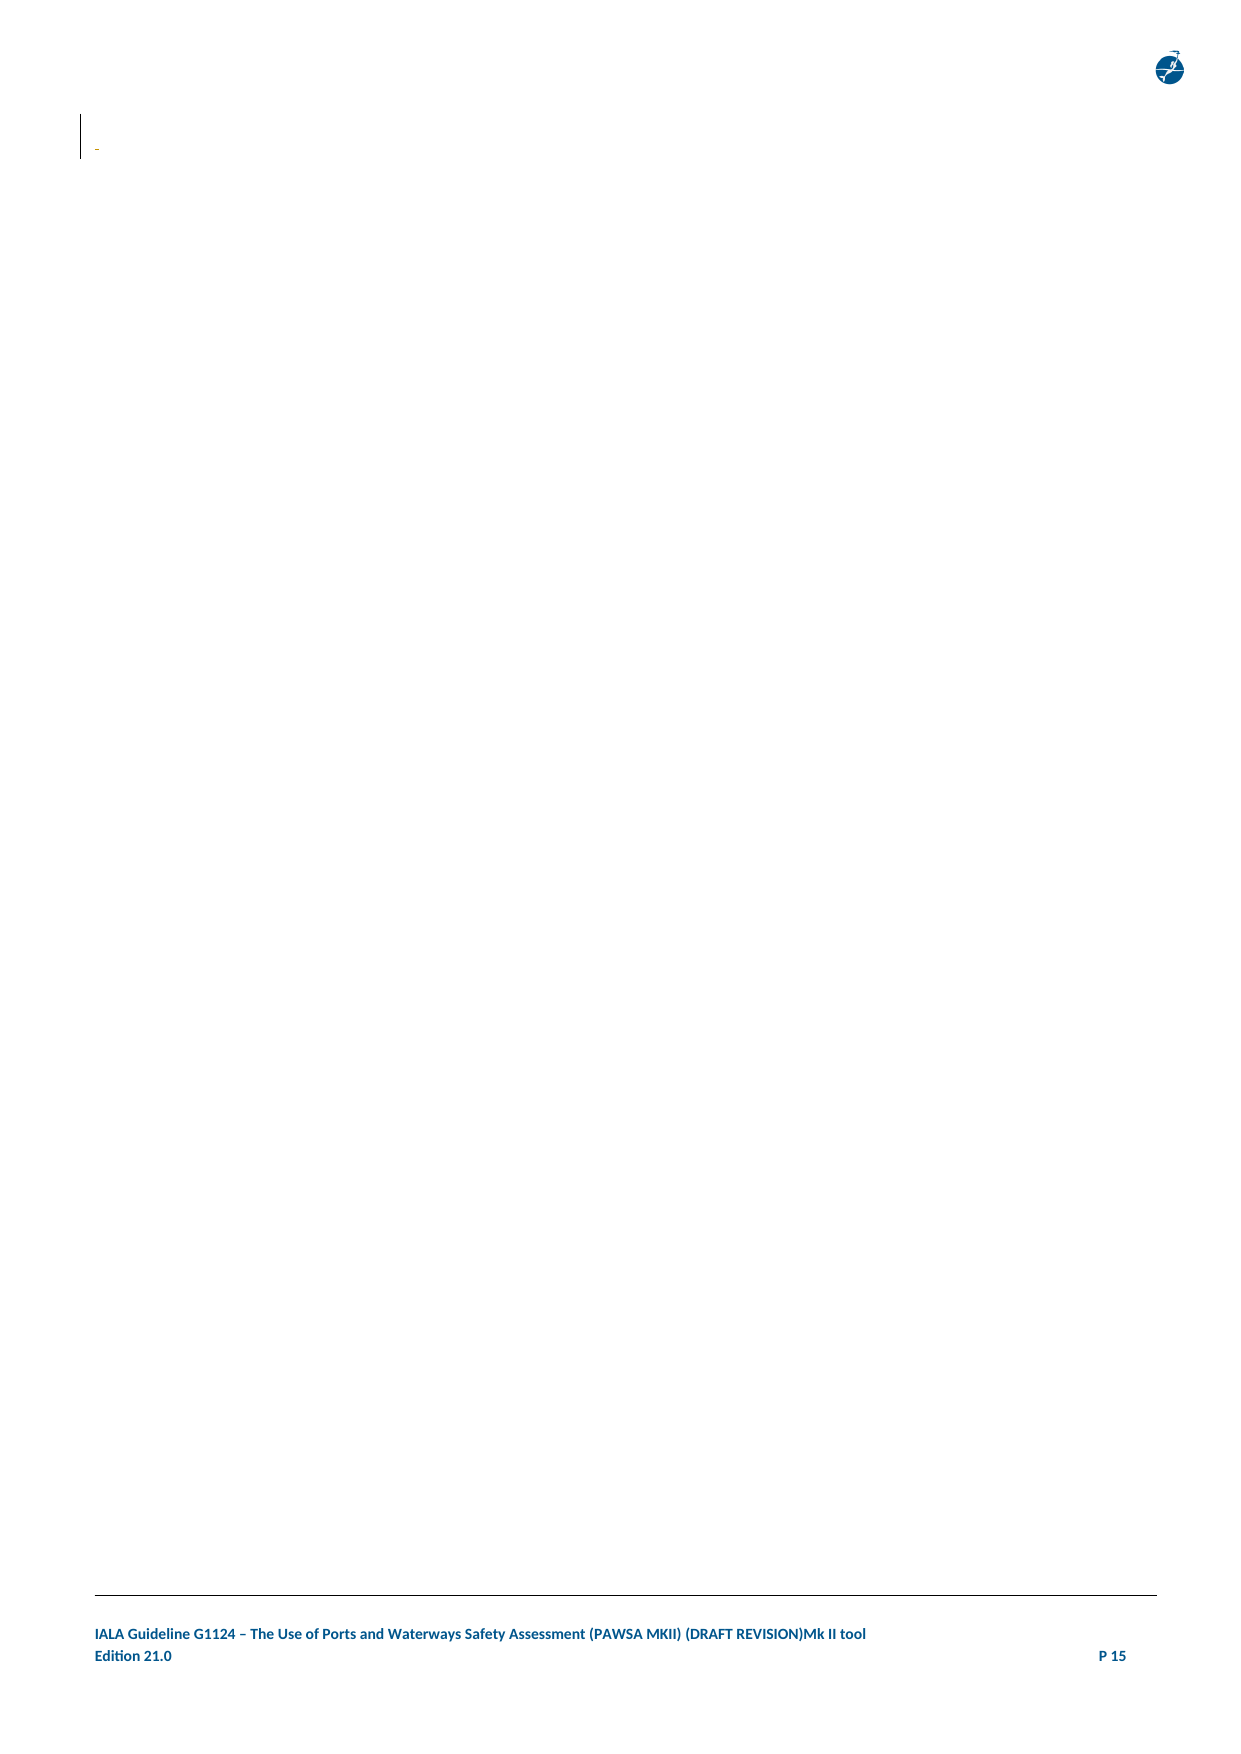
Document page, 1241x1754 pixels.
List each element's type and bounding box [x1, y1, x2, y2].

picture [1124, 0, 1241, 119]
